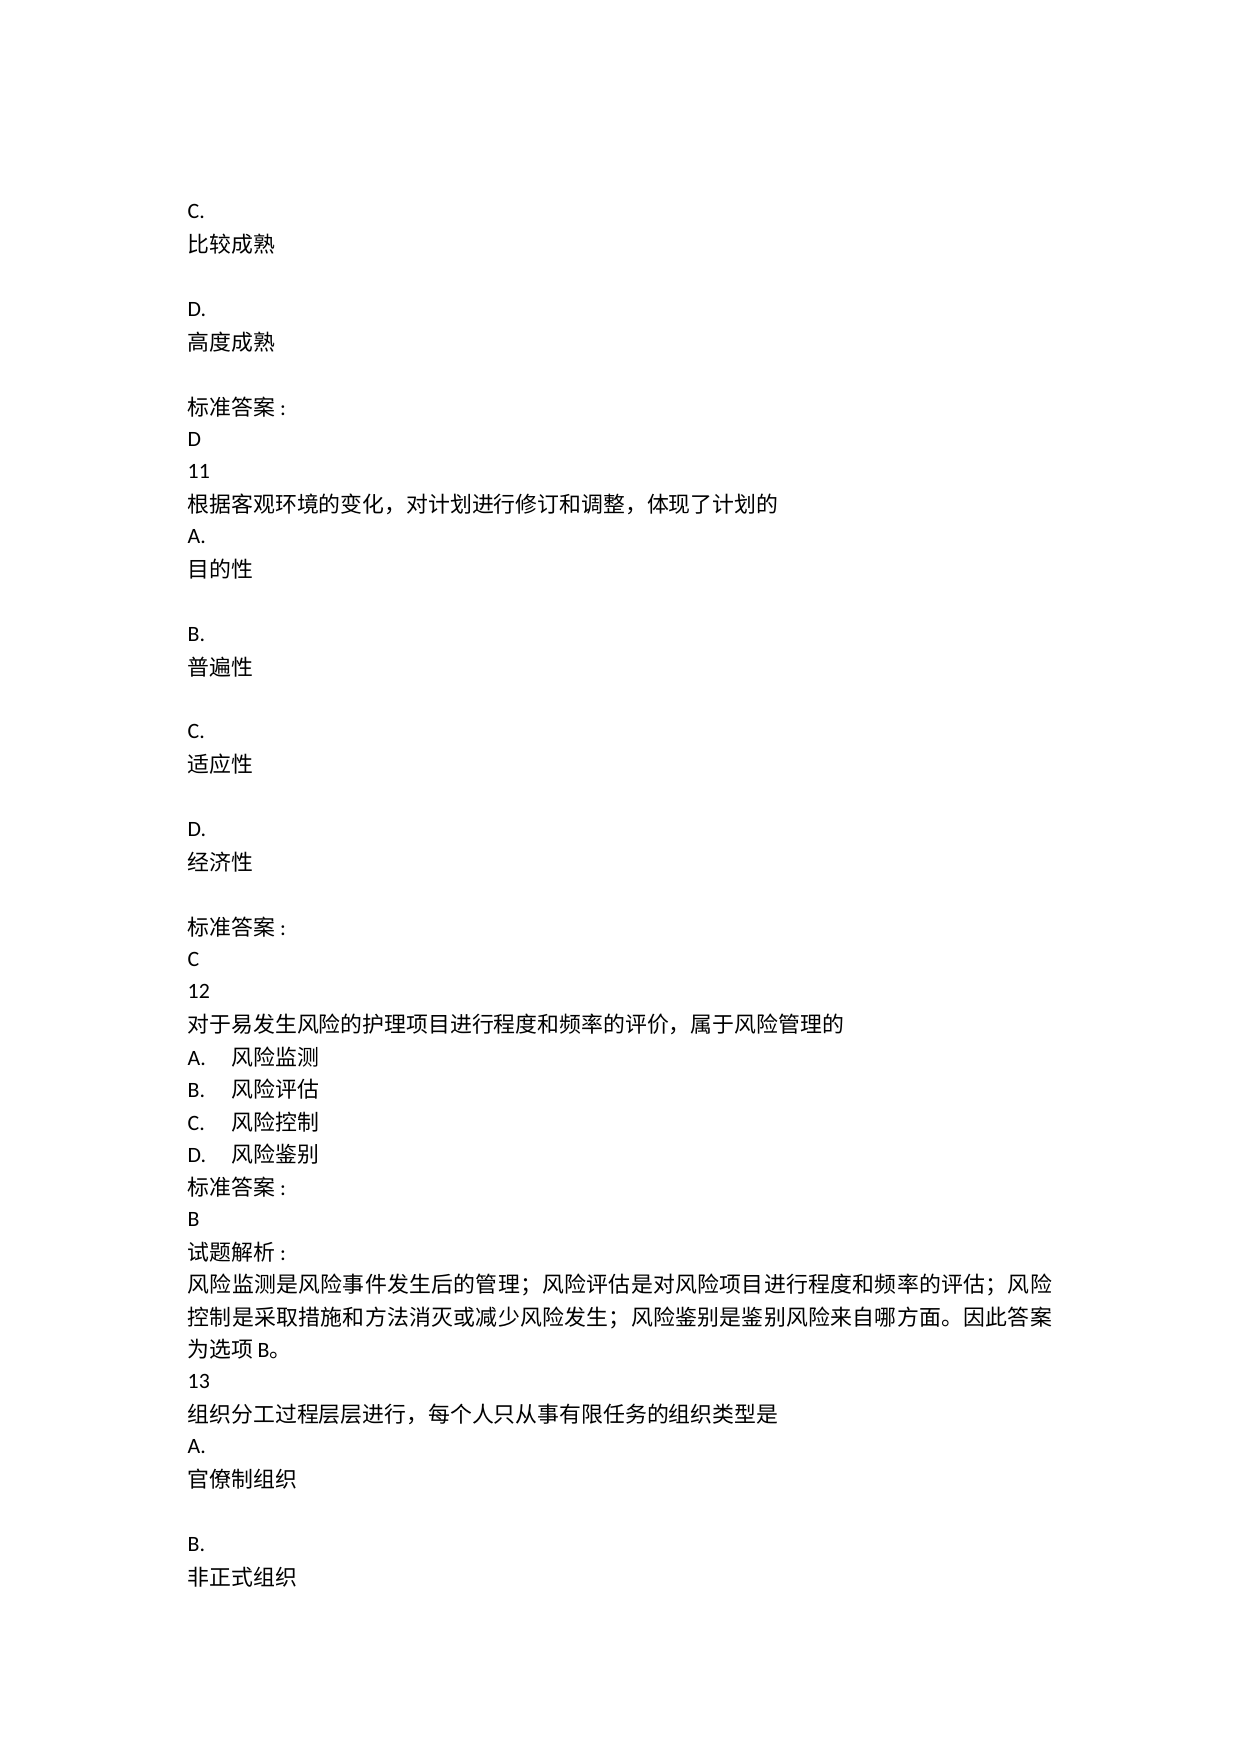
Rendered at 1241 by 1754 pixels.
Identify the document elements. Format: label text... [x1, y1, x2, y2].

list B. 风险评估 [187, 1072, 1053, 1104]
list 经济性 [187, 844, 1053, 877]
list 高度成熟 [187, 324, 1053, 357]
list 官僚制组织 [187, 1462, 1053, 1494]
list 11 [187, 454, 1053, 487]
list 标准答案 : [187, 909, 1053, 942]
list 标准答案 : [187, 1169, 1053, 1202]
list A. [187, 1429, 1053, 1462]
list D. [187, 292, 1053, 324]
list 13 [187, 1364, 1053, 1397]
list B. [187, 1527, 1053, 1559]
list 普遍性 [187, 649, 1053, 682]
list 非正式组织 [187, 1559, 1053, 1592]
list 适应性 [187, 747, 1053, 779]
list 根据客观环境的变化，对计划进行修订和调整，体现了计划的 [187, 487, 1053, 519]
list D. [187, 812, 1053, 844]
list B. [187, 617, 1053, 649]
list 比较成熟 [187, 227, 1053, 259]
list 试题解析 : [187, 1234, 1053, 1267]
list 风险监测是风险事件发生后的管理；风险评估是对风险项目进行程度和频率的评估；风险控制是采取措施和方法消灭或减少风险发生；风险鉴别是鉴别风险来自哪方面。因此答案为选项B。 [187, 1267, 1053, 1364]
list 目的性 [187, 552, 1053, 584]
list C. [187, 714, 1053, 747]
list D [187, 422, 1053, 454]
list B [187, 1202, 1053, 1234]
list A. [187, 519, 1053, 552]
list A. 风险监测 [187, 1039, 1053, 1072]
list D. 风险鉴别 [187, 1137, 1053, 1169]
list 组织分工过程层层进行，每个人只从事有限任务的组织类型是 [187, 1397, 1053, 1429]
list 标准答案 : [187, 389, 1053, 422]
list C [187, 942, 1053, 974]
list C. 风险控制 [187, 1104, 1053, 1137]
list 对于易发生风险的护理项目进行程度和频率的评价，属于风险管理的 [187, 1007, 1053, 1039]
list 12 [187, 974, 1053, 1007]
list C. [187, 194, 1053, 227]
